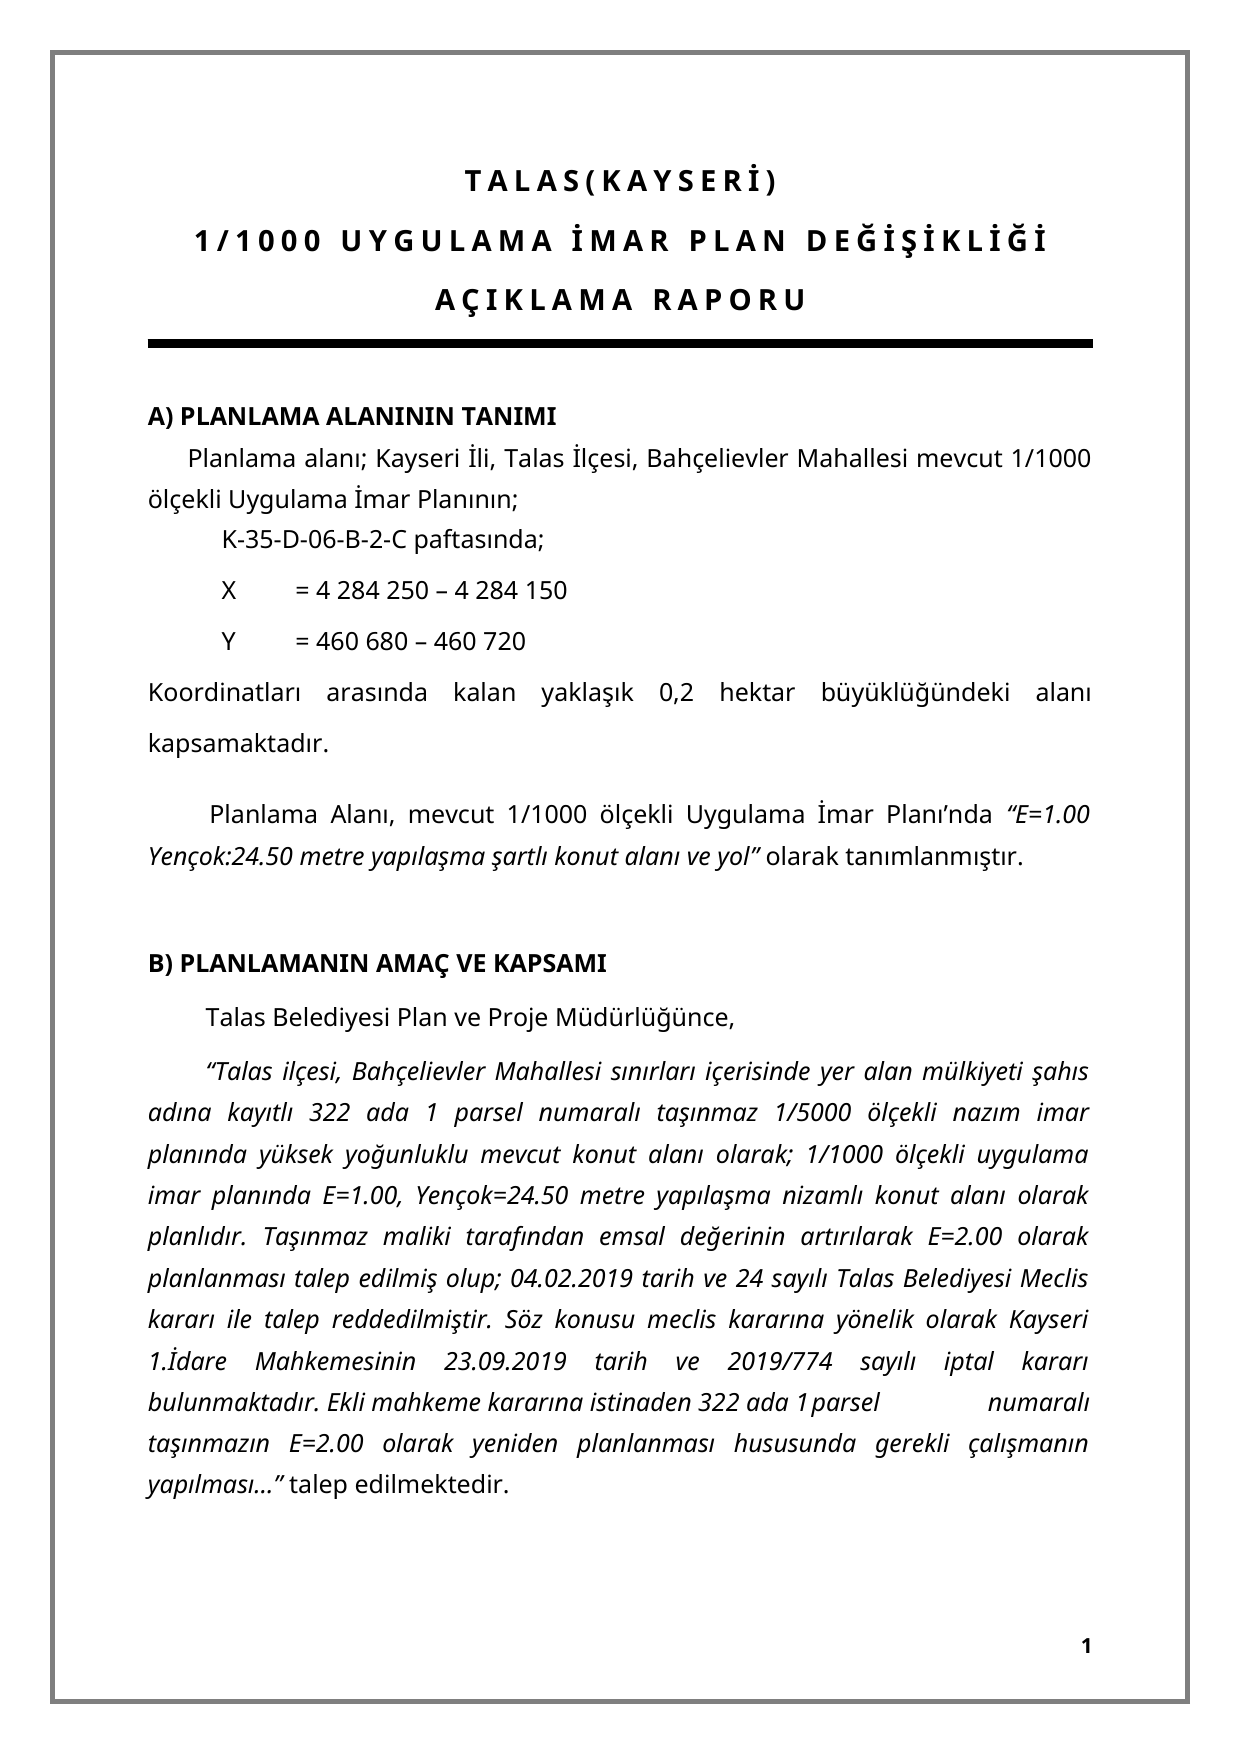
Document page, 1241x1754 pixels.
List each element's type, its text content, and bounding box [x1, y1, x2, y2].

text X = 4 284 250 – 4 284 150 [148, 573, 1093, 607]
text Talas Belediyesi Plan ve Proje Müdürlüğünce, [148, 992, 1093, 1034]
text “Talas ilçesi, Bahçelievler Mahallesi sınırları içerisinde yer alan mülkiyeti şahıs adına kayıtlı 322 ada 1 parsel numaralı taşınmaz 1/5000 ölçekli nazım imar planında yüksek yoğunluklu mevcut konut alanı olarak; 1/1000 ölçekli uygulama imar planında E=1.00, Yençok=24.50 metre yapılaşma nizamlı konut alanı olarak planlıdır. Taşınmaz maliki tarafından emsal değerinin artırılarak E=2.00 olarak planlanması talep edilmiş olup; 04.02.2019 tarih ve 24 sayılı Talas Belediyesi Meclis kararı ile talep reddedilmiştir. Söz konusu meclis kararına yönelik olarak Kayseri 1.İdare Mahkemesinin 23.09.2019 tarih ve 2019/774 sayılı iptal kararı bulunmaktadır. Ekli mahkeme kararına istinaden 322 ada 1 parsel numaralı taşınmazın E=2.00 olarak yeniden planlanması hususunda gerekli çalışmanın yapılması…” talep edilmektedir. [148, 1046, 1093, 1501]
text AÇIKLAMA RAPORU [148, 279, 1093, 319]
text 1/1000 UYGULAMA İMAR PLAN DEĞİŞİKLİĞİ [148, 220, 1093, 259]
text TALAS(KAYSERİ) [148, 160, 1093, 200]
text A) PLANLAMA ALANININ TANIMI [148, 392, 1093, 433]
text Planlama alanı; Kayseri İli, Talas İlçesi, Bahçelievler Mahallesi mevcut 1/1000 ölçekli Uygulama İmar Planının; [148, 433, 1093, 516]
text K-35-D-06-B-2-C paftasında; [148, 522, 1093, 556]
text B) PLANLAMANIN AMAÇ VE KAPSAMI [148, 939, 1093, 980]
text Koordinatları arasında kalan yaklaşık 0,2 hektar büyüklüğündeki alanı kapsamaktadır. [148, 675, 1093, 760]
text Y = 460 680 – 460 720 [148, 624, 1093, 658]
text Planlama Alanı, mevcut 1/1000 ölçekli Uygulama İmar Planı’nda “E=1.00 Yençok:24.50 metre yapılaşma şartlı konut alanı ve yol” olarak tanımlanmıştır. [148, 789, 1093, 872]
